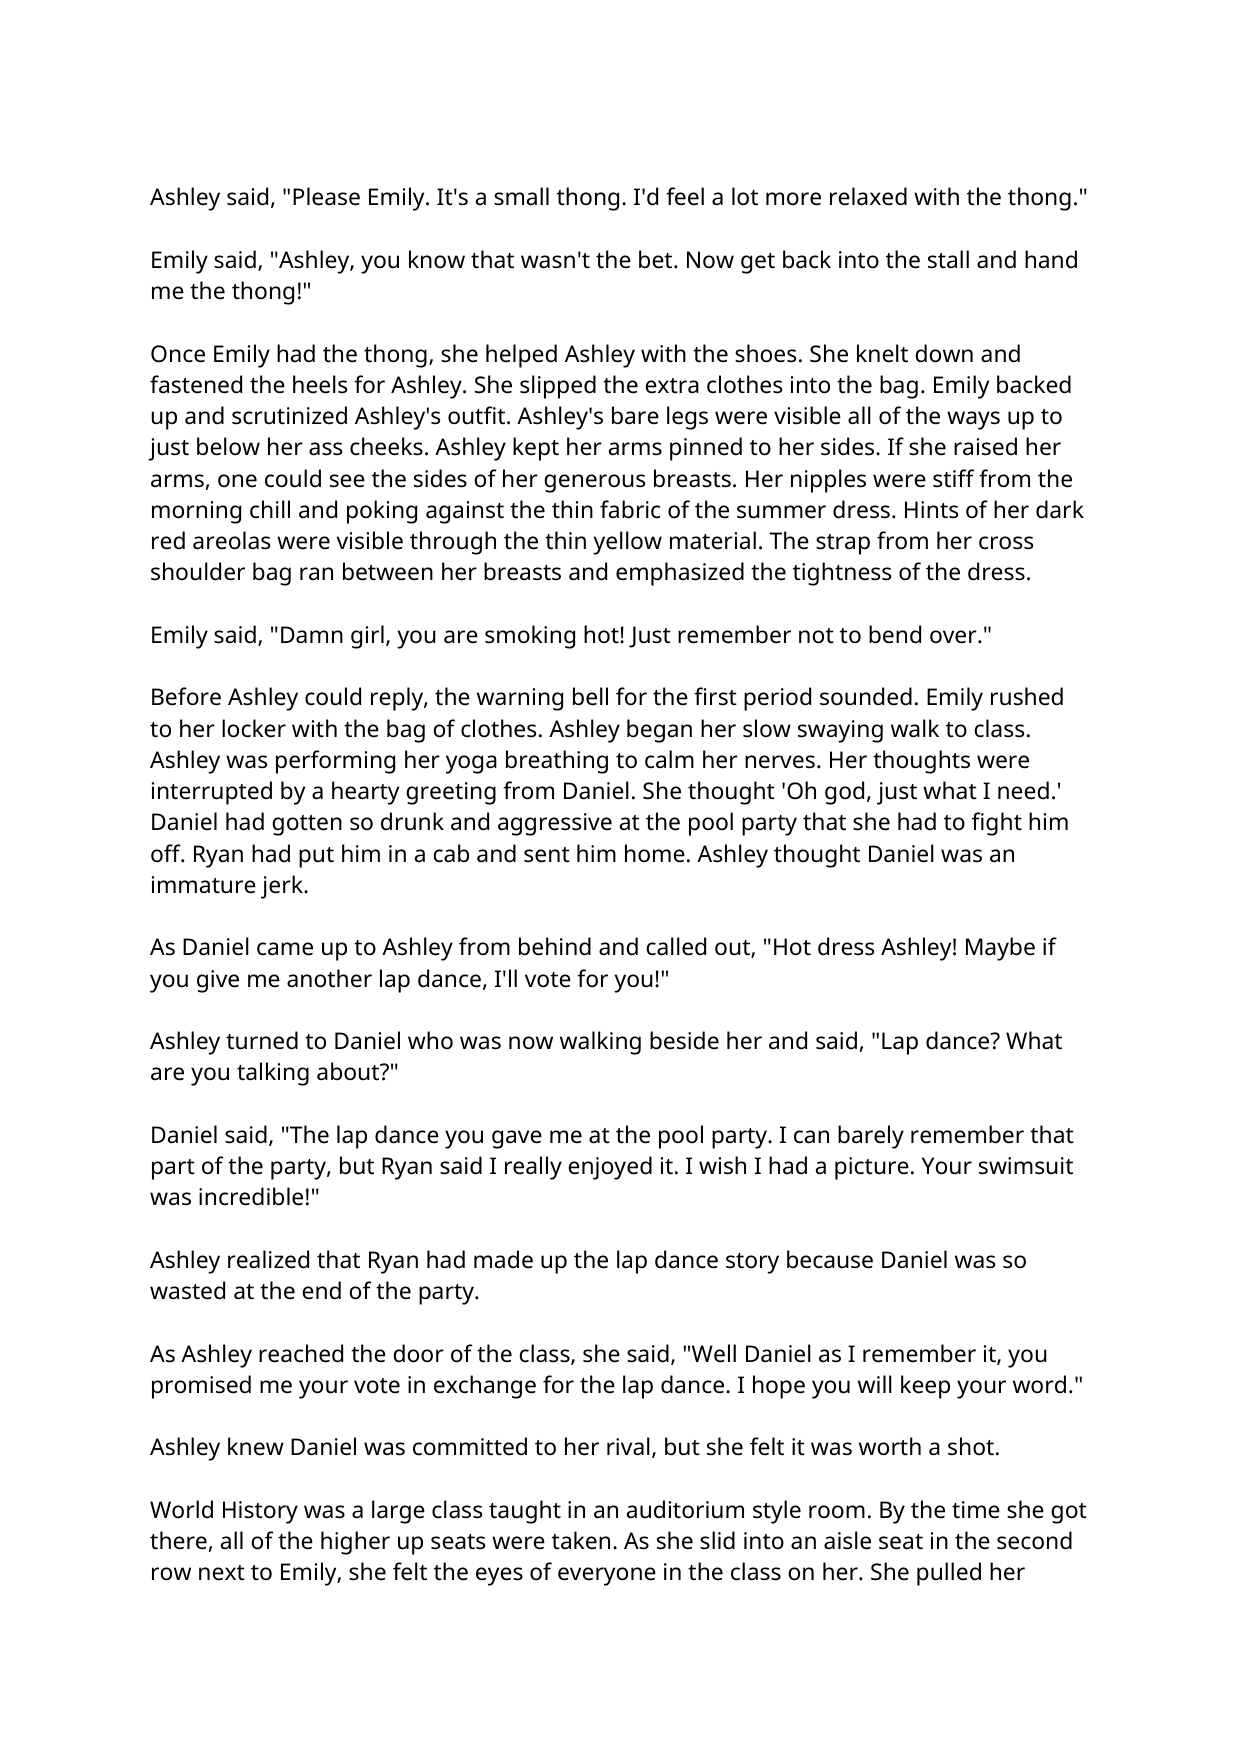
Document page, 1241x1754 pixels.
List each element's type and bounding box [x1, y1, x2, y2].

text [150, 150, 1090, 1587]
